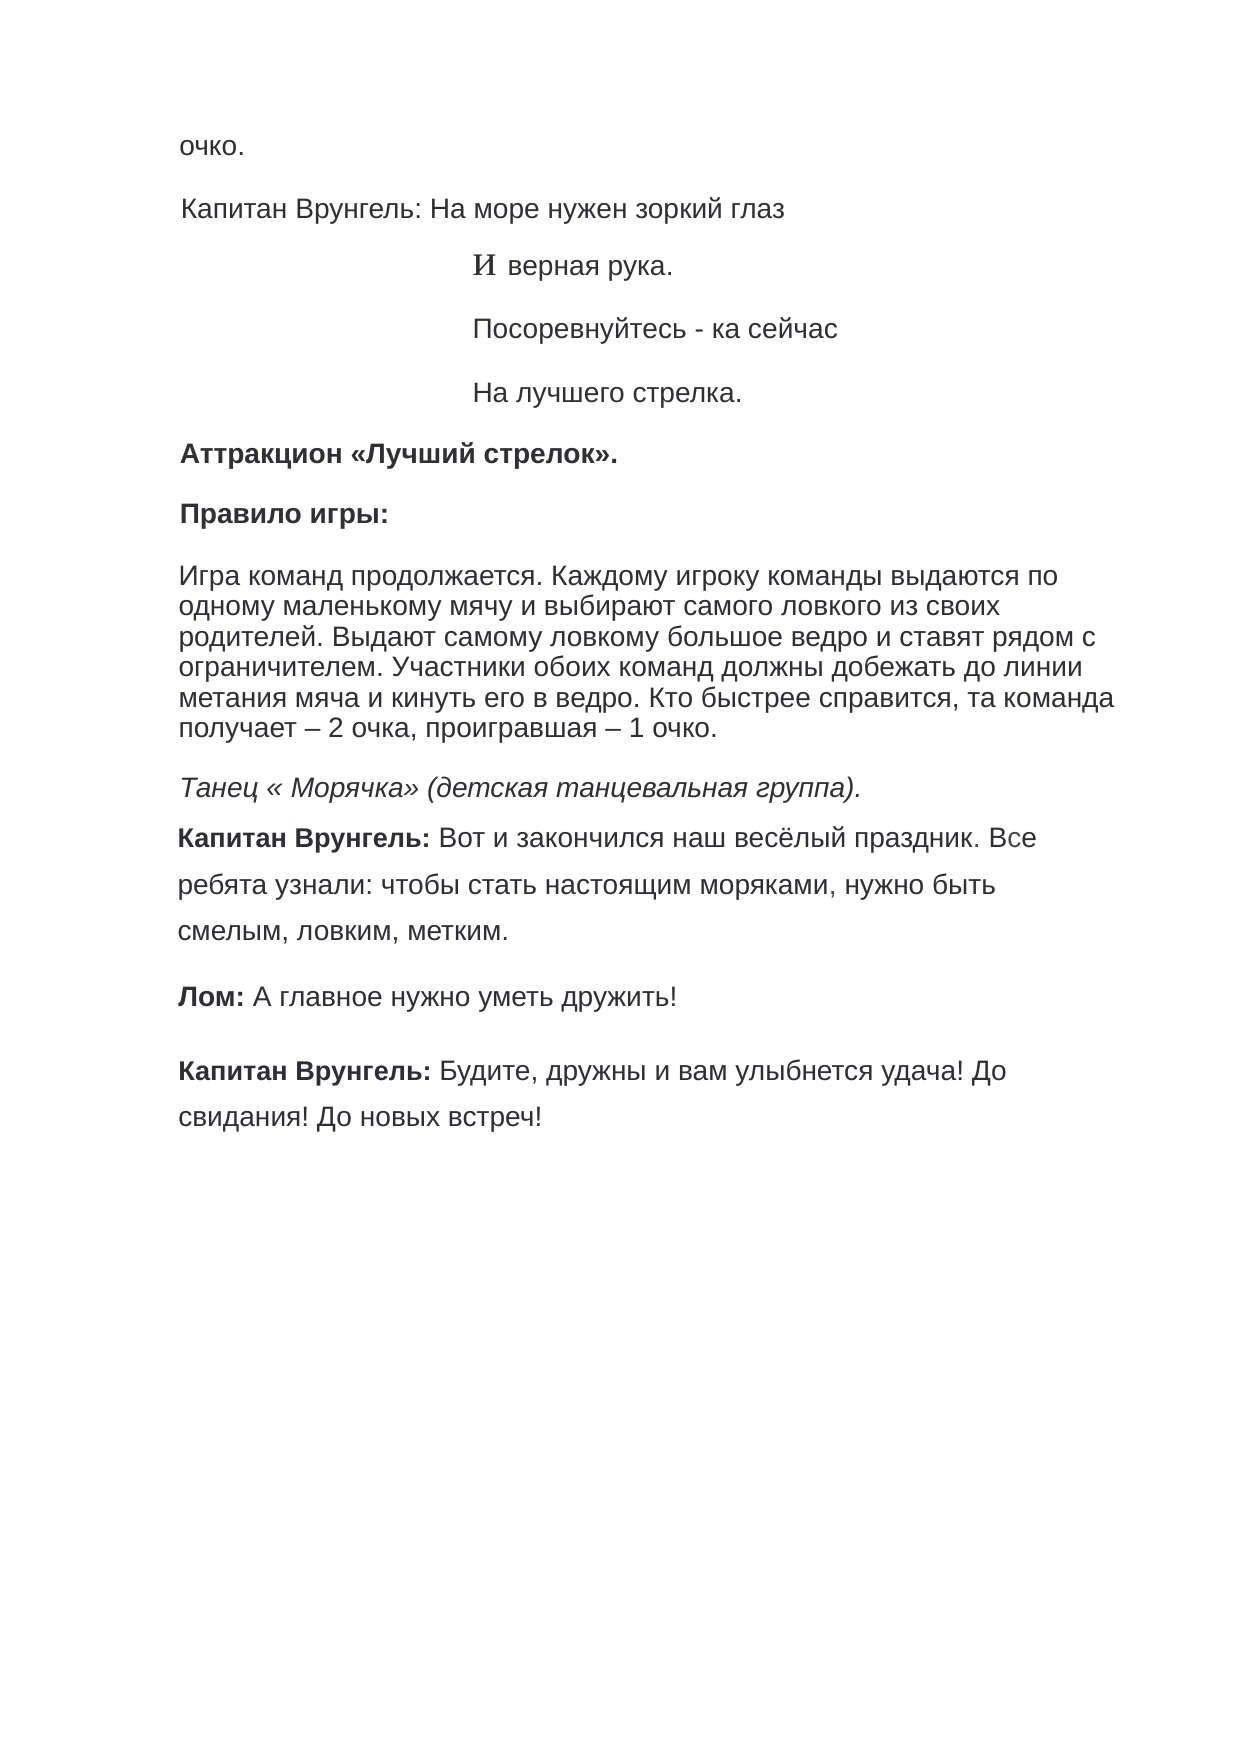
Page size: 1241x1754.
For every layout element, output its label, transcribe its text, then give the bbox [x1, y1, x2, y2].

text Капитан Врунгель: Вот и закончился наш весёлый праздник. Все ребята узнали: чтобы стать настоящим моряками, нужно быть смелым, ловким, метким. [177, 811, 1152, 950]
text Правило игры: [179, 500, 997, 530]
text Лом: А главное нужно уметь дружить! [178, 980, 1128, 1013]
text На лучшего стрелка. [472, 377, 937, 409]
text Игра команд продолжается. Каждому игроку команды выдаются по одному маленькому мячу и выбирают самого ловкого из своих родителей. Выдают самому ловкому большое ведро и ставят рядом с ограничителем. Участники обоих команд должны добежать до линии метания мяча и кинуть его в ведро. Кто быстрее справится, та команда получает – 2 очка, проигравшая – 1 очко. [178, 561, 1152, 743]
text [179, 118, 1152, 164]
text и верная рука. [472, 238, 937, 285]
text Аттракцион «Лучший стрелок». [179, 439, 997, 470]
text Капитан Врунгель: Будите, дружны и вам улыбнется удача! До свидания! До новых встреч! [178, 1043, 1129, 1136]
text Танец « Морячка» (детская танцевальная группа). [179, 743, 997, 811]
text Капитан Врунгель: На море нужен зоркий глаз [181, 194, 938, 224]
text Посоревнуйтесь - ка сейчас [472, 313, 944, 345]
